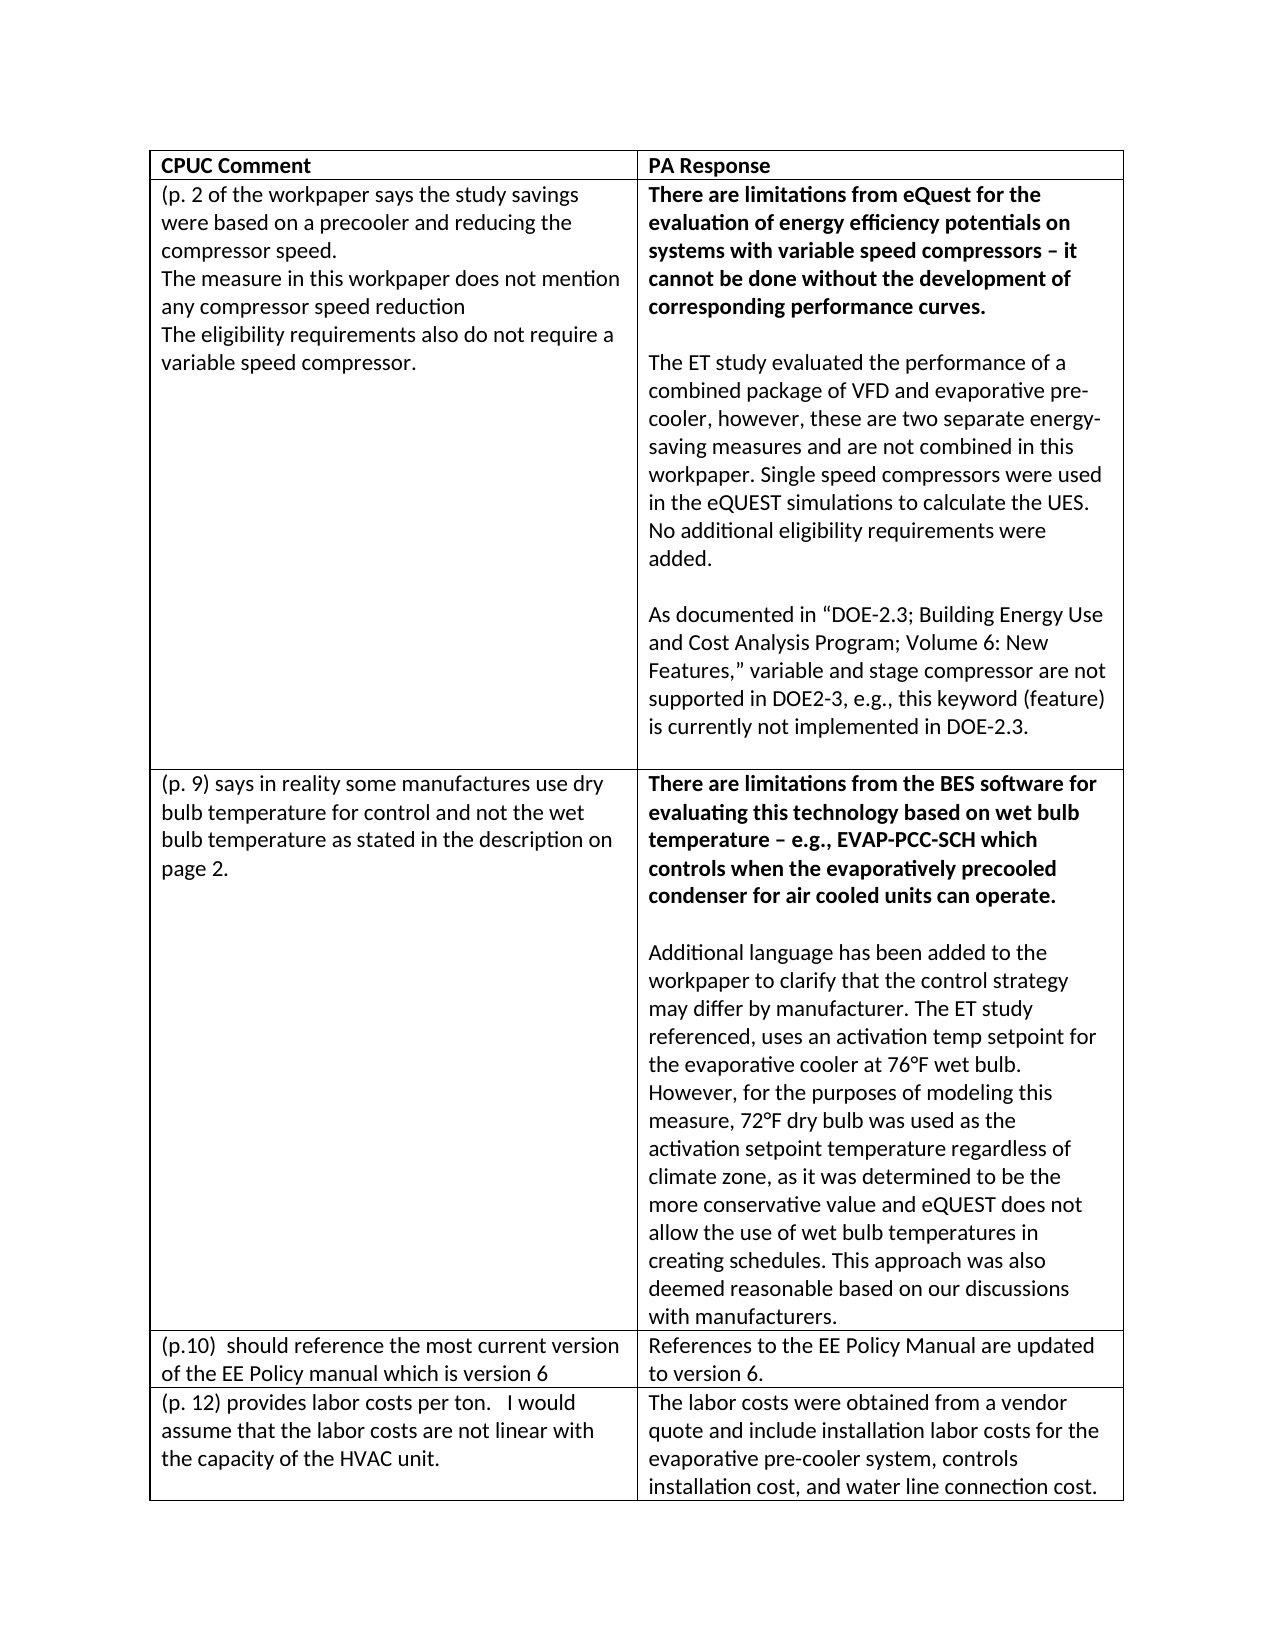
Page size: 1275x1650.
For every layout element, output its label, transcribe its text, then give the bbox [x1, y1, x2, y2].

table_cell The labor costs were obtained from a vendor quote and include installation labor costs for the evaporative pre-cooler system, controls installation cost, and water line connection cost. Although there are some costs that are independent of system size, the cost was normalized per ton and the costs provided are typical for 10-30 ton units. This size range is consistent with the average unit capacity for large packaged units (≥240,000 Btuh) installed in the state of California. [638, 1388, 1123, 1500]
table_header CPUC Comment [151, 151, 637, 179]
table_cell (p. 9) says in reality some manufactures use dry bulb temperature for control and not the wet bulb temperature as stated in the description on page 2. [151, 770, 637, 1330]
table_header PA Response [638, 151, 1123, 179]
table_cell (p. 2 of the workpaper says the study savings were based on a precooler and reducing the compressor speed. The measure in this workpaper does not mention any compressor speed reduction The eligibility requirements also do not require a variable speed compressor. [151, 180, 637, 768]
table_cell There are limitations from the BES software for evaluating this technology based on wet bulb temperature – e.g., EVAP-PCC-SCH which controls when the evaporatively precooled condenser for air cooled units can operate. Additional language has been added to the workpaper to clarify that the control strategy may differ by manufacturer. The ET study referenced, uses an activation temp setpoint for the evaporative cooler at 76°F wet bulb. However, for the purposes of modeling this measure, 72°F dry bulb was used as the activation setpoint temperature regardless of climate zone, as it was determined to be the more conservative value and eQUEST does not allow the use of wet bulb temperatures in creating schedules. This approach was also deemed reasonable based on our discussions with manufacturers. [638, 770, 1123, 1330]
table_cell (p.10) should reference the most current version of the EE Policy manual which is version 6 [151, 1331, 637, 1387]
table_cell (p. 12) provides labor costs per ton. I would assume that the labor costs are not linear with the capacity of the HVAC unit. [151, 1388, 637, 1500]
table_cell References to the EE Policy Manual are updated to version 6. [638, 1331, 1123, 1387]
table_cell There are limitations from eQuest for the evaluation of energy efficiency potentials on systems with variable speed compressors – it cannot be done without the development of corresponding performance curves. The ET study evaluated the performance of a combined package of VFD and evaporative pre-cooler, however, these are two separate energy-saving measures and are not combined in this workpaper. Single speed compressors were used in the eQUEST simulations to calculate the UES. No additional eligibility requirements were added. As documented in “DOE-2.3; Building Energy Use and Cost Analysis Program; Volume 6: New Features,” variable and stage compressor are not supported in DOE2-3, e.g., this keyword (feature) is currently not implemented in DOE-2.3. [638, 180, 1123, 768]
